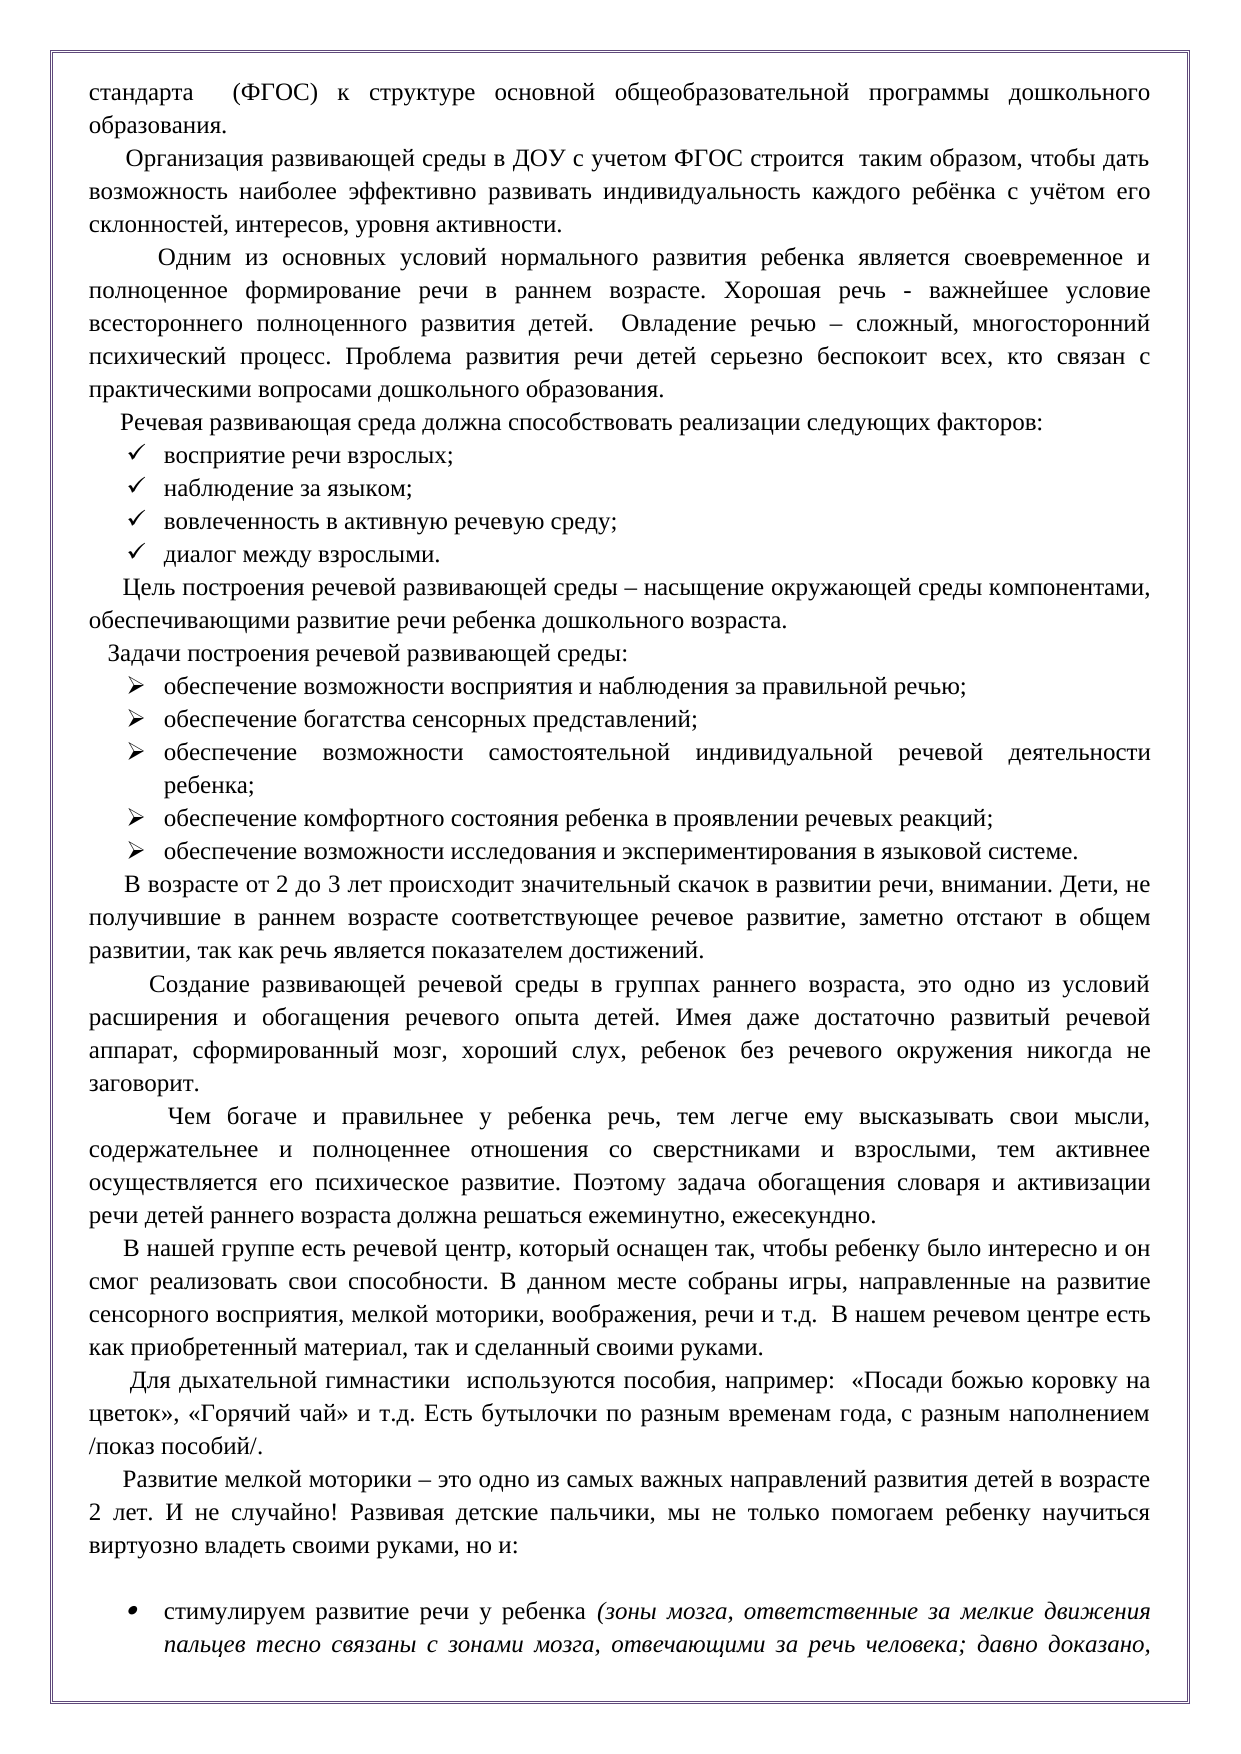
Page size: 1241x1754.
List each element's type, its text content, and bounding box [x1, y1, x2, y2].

text Речевая развивающая среда должна способствовать реализации следующих факторов: [89, 407, 1152, 436]
list наблюдение за языком; [126, 473, 1152, 502]
list обеспечение возможности восприятия и наблюдения за правильной речью; [126, 671, 1152, 700]
list обеспечение возможности самостоятельной индивидуальной речевой деятельности ребенка; [126, 737, 1152, 799]
text В нашей группе есть речевой центр, который оснащен так, чтобы ребенку было интересно и он смог реализовать свои способности. В данном месте собраны игры, направленные на развитие сенсорного восприятия, мелкой моторики, воображения, речи и т.д. В нашем речевом центре есть как приобретенный материал, так и сделанный своими руками. [89, 1233, 1152, 1361]
text Чем богаче и правильнее у ребенка речь, тем легче ему высказывать свои мысли, содержательнее и полноценнее отношения со сверстниками и взрослыми, тем активнее осуществляется его психическое развитие. Поэтому задача обогащения словаря и активизации речи детей раннего возраста должна решаться ежеминутно, ежесекундно. [89, 1101, 1152, 1228]
text Создание развивающей речевой среды в группах раннего возраста, это одно из условий расширения и обогащения речевого опыта детей. Имея даже достаточно развитый речевой аппарат, сформированный мозг, хороший слух, ребенок без речевого окружения никогда не заговорит. [89, 969, 1152, 1096]
text Для дыхательной гимнастики используются пособия, например: «Посади божью коровку на цветок», «Горячий чай» и т.д. Есть бутылочки по разным временам года, с разным наполнением /показ пособий/. [89, 1365, 1152, 1460]
list восприятие речи взрослых; [126, 440, 1152, 469]
list обеспечение богатства сенсорных представлений; [126, 704, 1152, 733]
text Развитие мелкой моторики – это одно из самых важных направлений развития детей в возрасте 2 лет. И не случайно! Развивая детские пальчики, мы не только помогаем ребенку научиться виртуозно владеть своими руками, но и: [89, 1464, 1152, 1559]
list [126, 1596, 1152, 1658]
list диалог между взрослыми. [126, 539, 1152, 568]
list вовлеченность в активную речевую среду; [126, 506, 1152, 535]
list обеспечение возможности исследования и экспериментирования в языковой системе. [126, 836, 1152, 865]
text В возрасте от 2 до 3 лет происходит значительный скачок в развитии речи, внимании. Дети, не получившие в раннем возрасте соответствующее речевое развитие, заметно отстают в общем развитии, так как речь является показателем достижений. [89, 869, 1152, 964]
text Цель построения речевой развивающей среды – насыщение окружающей среды компонентами, обеспечивающими развитие речи ребенка дошкольного возраста. [89, 572, 1152, 634]
text Одним из основных условий нормального развития ребенка является своевременное и полноценное формирование речи в раннем возрасте. Хорошая речь - важнейшее условие всестороннего полноценного развития детей. Овладение речью – сложный, многосторонний психический процесс. Проблема развития речи детей серьезно беспокоит всех, кто связан с практическими вопросами дошкольного образования. [89, 242, 1152, 403]
text Организация развивающей среды в ДОУ с учетом ФГОС строится таким образом, чтобы дать возможность наиболее эффективно развивать индивидуальность каждого ребёнка с учётом его склонностей, интересов, уровня активности. [89, 143, 1152, 238]
list обеспечение комфортного состояния ребенка в проявлении речевых реакций; [126, 803, 1152, 832]
text Задачи построения речевой развивающей среды: [89, 638, 1152, 667]
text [89, 77, 1152, 138]
